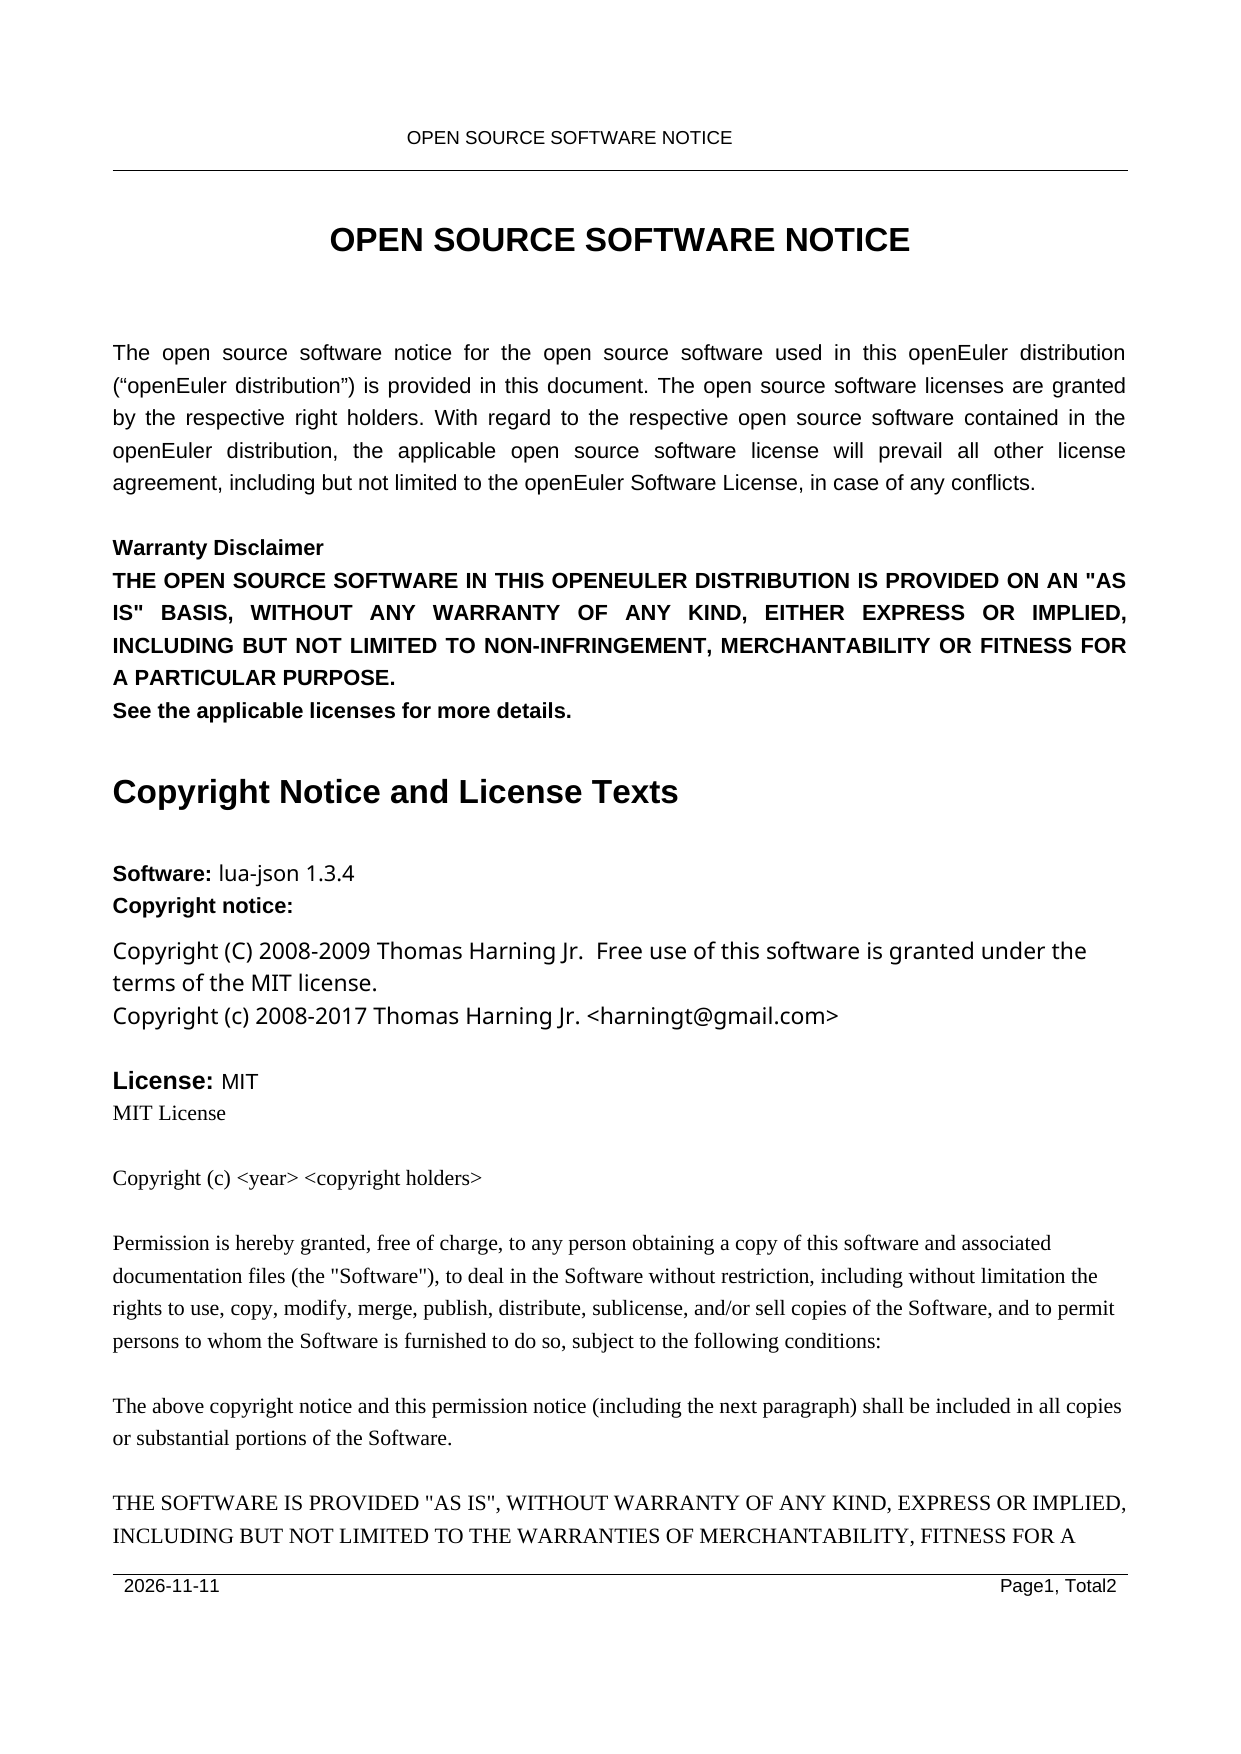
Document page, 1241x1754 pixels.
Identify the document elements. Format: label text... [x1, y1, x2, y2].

text Copyright notice: [112, 889, 1128, 921]
text License: MIT [112, 1064, 1128, 1096]
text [112, 1096, 1128, 1551]
text THE OPEN SOURCE SOFTWARE IN THIS OPENEULER DISTRIBUTION IS PROVIDED ON AN "AS IS" BASIS, WITHOUT ANY WARRANTY OF ANY KIND, EITHER EXPRESS OR IMPLIED, INCLUDING BUT NOT LIMITED TO NON-INFRINGEMENT, MERCHANTABILITY OR FITNESS FOR A PARTICULAR PURPOSE. See the applicable licenses for more details. [112, 564, 1128, 726]
text Copyright Notice and License Texts [112, 759, 1128, 824]
text Warranty Disclaimer [112, 531, 1128, 564]
text Copyright (C) 2008-2009 Thomas Harning Jr. Free use of this software is granted under the terms of the MIT license. Copyright (c) 2008-2017 Thomas Harning Jr. <harningt@gmail.com> [112, 934, 1128, 1064]
text OPEN SOURCE SOFTWARE NOTICE [112, 206, 1128, 271]
text The open source software notice for the open source software used in this openEuler distribution (“openEuler distribution”) is provided in this document. The open source software licenses are granted by the respective right holders. With regard to the respective open source software contained in the openEuler distribution, the applicable open source software license will prevail all other license agreement, including but not limited to the openEuler Software License, in case of any conflicts. [112, 336, 1128, 499]
title Software: lua-json 1.3.4 [112, 856, 1128, 889]
